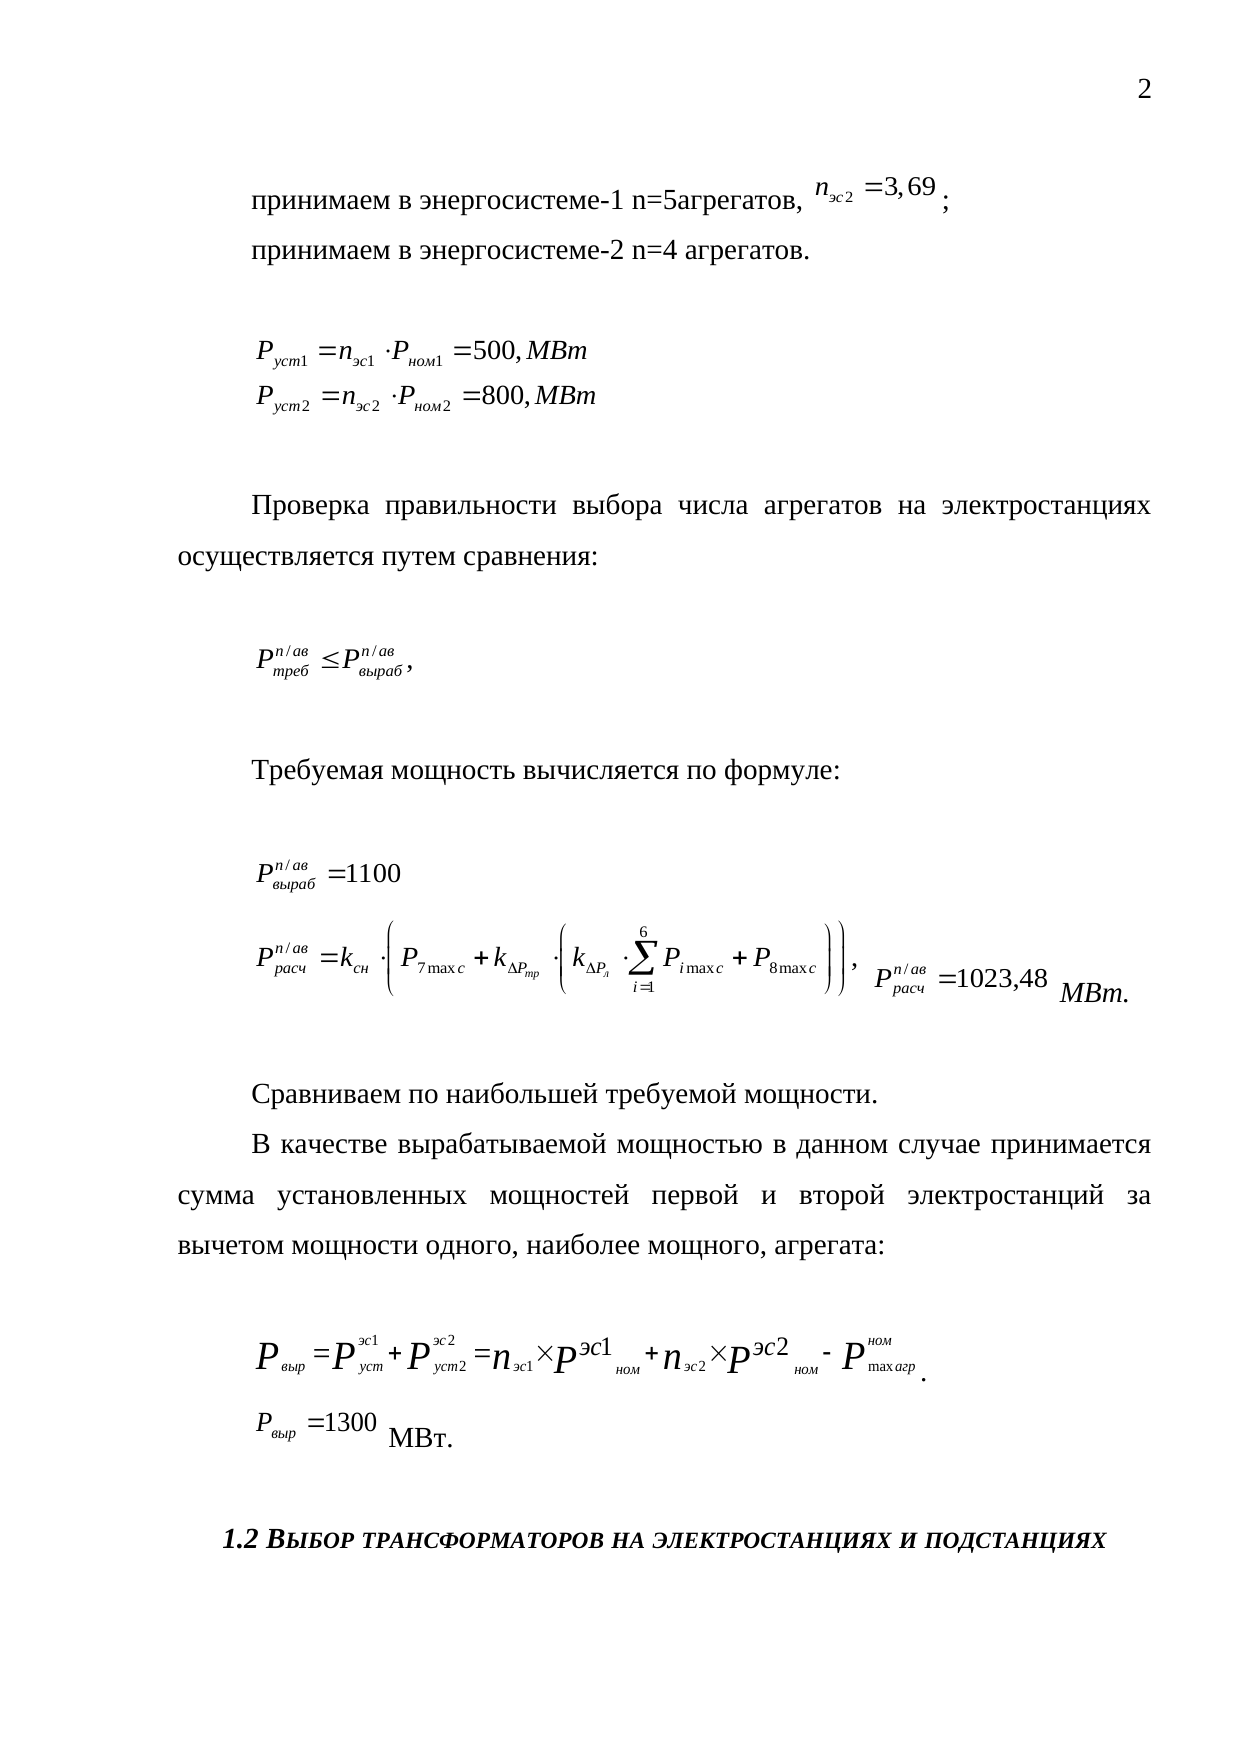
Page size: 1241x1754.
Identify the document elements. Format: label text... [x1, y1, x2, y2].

subtitle 1.2 Выбор трансформаторов на электростанциях и подстанциях [177, 1521, 1152, 1555]
text принимаем в энергосистеме-1 n=5агрегатов, ; [177, 168, 1152, 215]
text . [177, 1328, 1152, 1387]
text В качестве вырабатываемой мощностью в данном случае принимается сумма установленных мощностей первой и второй электростанций за вычетом мощности одного, наиболее мощного, агрегата: [177, 1127, 1152, 1261]
text принимаем в энергосистеме-2 n=4 агрегатов. [177, 232, 1152, 266]
text Требуемая мощность вычисляется по формуле: [177, 752, 1152, 786]
text Сравниваем по наибольшей требуемой мощности. [177, 1076, 1152, 1110]
text Проверка правильности выбора числа агрегатов на электростанциях осуществляется путем сравнения: [177, 487, 1152, 571]
text МВт. [177, 915, 1152, 1009]
text МВт. [177, 1404, 1152, 1454]
